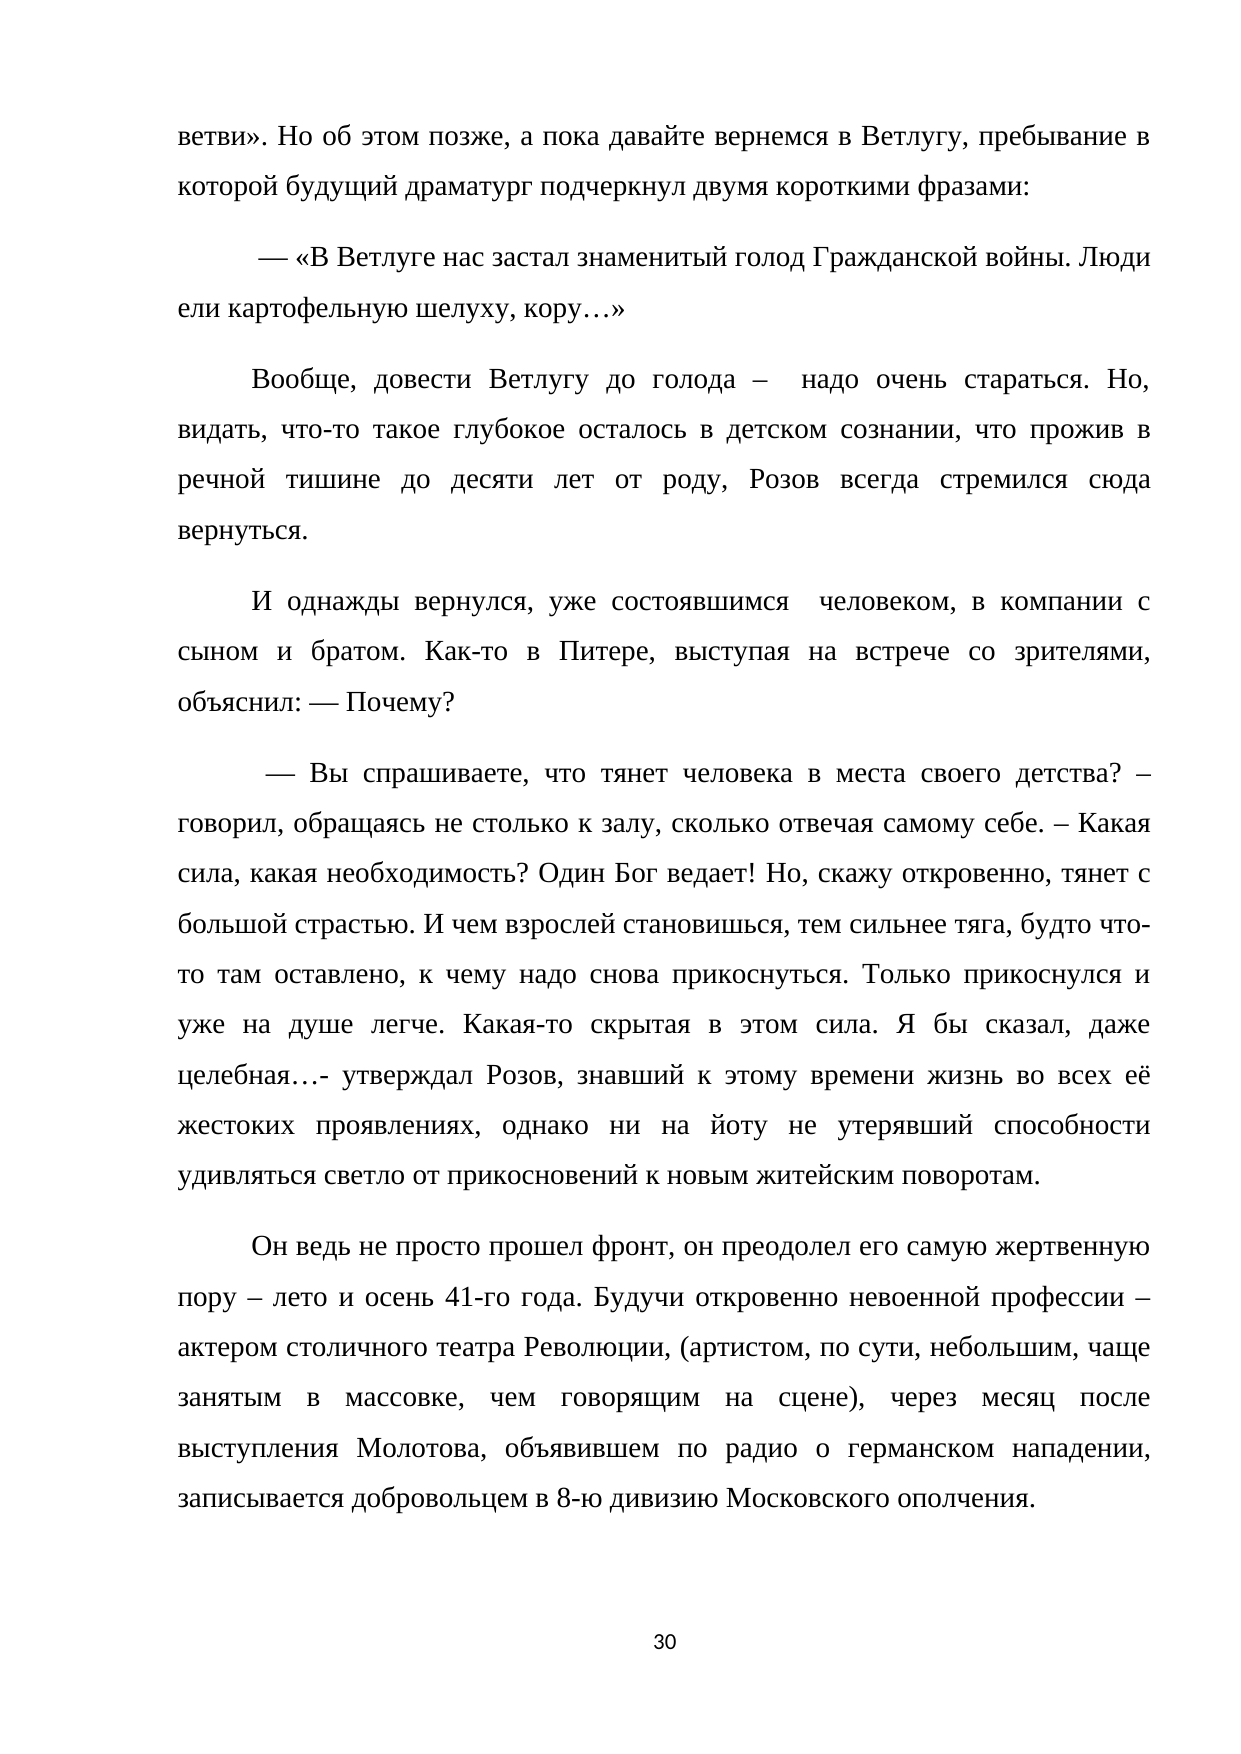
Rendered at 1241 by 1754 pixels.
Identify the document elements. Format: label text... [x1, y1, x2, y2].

text И однажды вернулся, уже состоявшимся человеком, в компании с сыном и братом. Как-то в Питере, выступая на встрече со зрителями, объяснил: — Почему? [177, 583, 1152, 717]
text — Вы спрашиваете, что тянет человека в места своего детства? – говорил, обращаясь не столько к залу, сколько отвечая самому себе. – Какая сила, какая необходимость? Один Бог ведает! Но, скажу откровенно, тянет с большой страстью. И чем взрослей становишься, тем сильнее тяга, будто что-то там оставлено, к чему надо снова прикоснуться. Только прикоснулся и уже на душе легче. Какая-то скрытая в этом сила. Я бы сказал, даже целебная…- утверждал Розов, знавший к этому времени жизнь во всех её жестоких проявлениях, однако ни на йоту не утерявший способности удивляться светло от прикосновений к новым житейским поворотам. [177, 755, 1152, 1191]
text Вообще, довести Ветлугу до голода – надо очень стараться. Но, видать, что-то такое глубокое осталось в детском сознании, что прожив в речной тишине до десяти лет от роду, Розов всегда стремился сюда вернуться. [177, 361, 1152, 546]
text Он ведь не просто прошел фронт, он преодолел его самую жертвенную пору – лето и осень 41-го года. Будучи откровенно невоенной профессии – актером столичного театра Революции, (артистом, по сути, небольшим, чаще занятым в массовке, чем говорящим на сцене), через месяц после выступления Молотова, объявившем по радио о германском нападении, записывается добровольцем в 8-ю дивизию Московского ополчения. [177, 1228, 1152, 1514]
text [177, 118, 1152, 202]
text — «В Ветлуге нас застал знаменитый голод Гражданской войны. Люди ели картофельную шелуху, кору…» [177, 239, 1152, 323]
